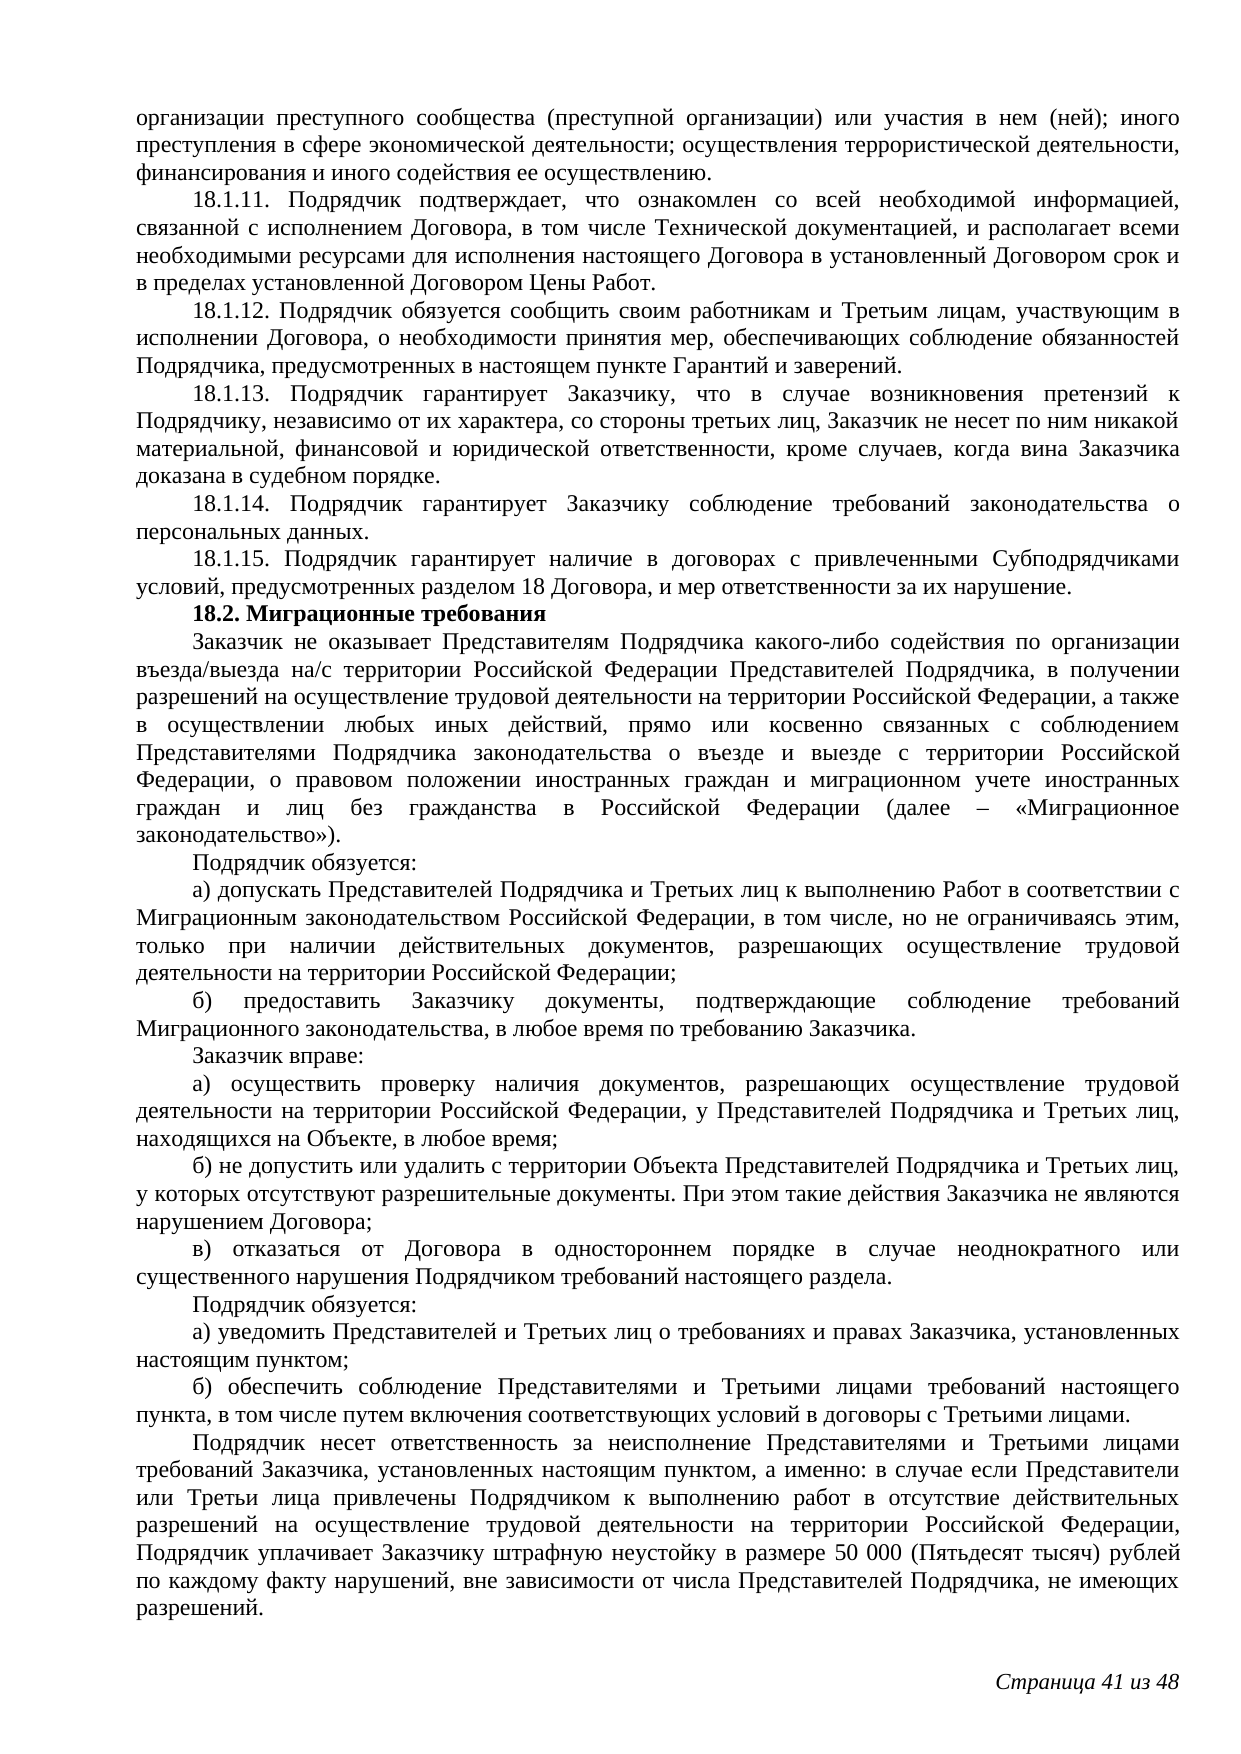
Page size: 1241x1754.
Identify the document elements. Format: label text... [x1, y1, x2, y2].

text 18.1.13. Подрядчик гарантирует Заказчику, что в случае возникновения претензий к Подрядчику, независимо от их характера, со стороны третьих лиц, Заказчик не несет по ним никакой материальной, финансовой и юридической ответственности, кроме случаев, когда вина Заказчика доказана в судебном порядке. [136, 379, 1181, 489]
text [136, 103, 1181, 185]
text в) отказаться от Договора в одностороннем порядке в случае неоднократного или существенного нарушения Подрядчиком требований настоящего раздела. [136, 1234, 1181, 1289]
text б) предоставить Заказчику документы, подтверждающие соблюдение требований Миграционного законодательства, в любое время по требованию Заказчика. [136, 986, 1181, 1041]
text 18.2. Миграционные требования [136, 599, 1181, 627]
text а) уведомить Представителей и Третьих лиц о требованиях и правах Заказчика, установленных настоящим пунктом; [136, 1317, 1181, 1372]
text Заказчик не оказывает Представителям Подрядчика какого-либо содействия по организации въезда/выезда на/с территории Российской Федерации Представителей Подрядчика, в получении разрешений на осуществление трудовой деятельности на территории Российской Федерации, а также в осуществлении любых иных действий, прямо или косвенно связанных с соблюдением Представителями Подрядчика законодательства о въезде и выезде с территории Российской Федерации, о правовом положении иностранных граждан и миграционном учете иностранных граждан и лиц без гражданства в Российской Федерации (далее – «Миграционное законодательство»). [136, 627, 1181, 848]
text Подрядчик обязуется: [136, 1289, 1181, 1317]
text 18.1.15. Подрядчик гарантирует наличие в договорах с привлеченными Субподрядчиками условий, предусмотренных разделом 18 Договора, и мер ответственности за их нарушение. [136, 544, 1181, 599]
text б) обеспечить соблюдение Представителями и Третьими лицами требований настоящего пункта, в том числе путем включения соответствующих условий в договоры с Третьими лицами. [136, 1372, 1181, 1428]
text Заказчик вправе: [136, 1041, 1181, 1069]
text Подрядчик несет ответственность за неисполнение Представителями и Третьими лицами требований Заказчика, установленных настоящим пунктом, а именно: в случае если Представители или Третьи лица привлечены Подрядчиком к выполнению работ в отсутствие действительных разрешений на осуществление трудовой деятельности на территории Российской Федерации, Подрядчик уплачивает Заказчику штрафную неустойку в размере 50 000 (Пятьдесят тысяч) рублей по каждому факту нарушений, вне зависимости от числа Представителей Подрядчика, не имеющих разрешений. [136, 1428, 1181, 1621]
text 18.1.12. Подрядчик обязуется сообщить своим работникам и Третьим лицам, участвующим в исполнении Договора, о необходимости принятия мер, обеспечивающих соблюдение обязанностей Подрядчика, предусмотренных в настоящем пункте Гарантий и заверений. [136, 296, 1181, 379]
text 18.1.14. Подрядчик гарантирует Заказчику соблюдение требований законодательства о персональных данных. [136, 489, 1181, 544]
text а) осуществить проверку наличия документов, разрешающих осуществление трудовой деятельности на территории Российской Федерации, у Представителей Подрядчика и Третьих лиц, находящихся на Объекте, в любое время; [136, 1069, 1181, 1152]
text Подрядчик обязуется: [136, 848, 1181, 876]
text 18.1.11. Подрядчик подтверждает, что ознакомлен со всей необходимой информацией, связанной с исполнением Договора, в том числе Технической документацией, и располагает всеми необходимыми ресурсами для исполнения настоящего Договора в установленный Договором срок и в пределах установленной Договором Цены Работ. [136, 185, 1181, 296]
text б) не допустить или удалить с территории Объекта Представителей Подрядчика и Третьих лиц, у которых отсутствуют разрешительные документы. При этом такие действия Заказчика не являются нарушением Договора; [136, 1152, 1181, 1234]
text а) допускать Представителей Подрядчика и Третьих лиц к выполнению Работ в соответствии с Миграционным законодательством Российской Федерации, в том числе, но не ограничиваясь этим, только при наличии действительных документов, разрешающих осуществление трудовой деятельности на территории Российской Федерации; [136, 876, 1181, 986]
